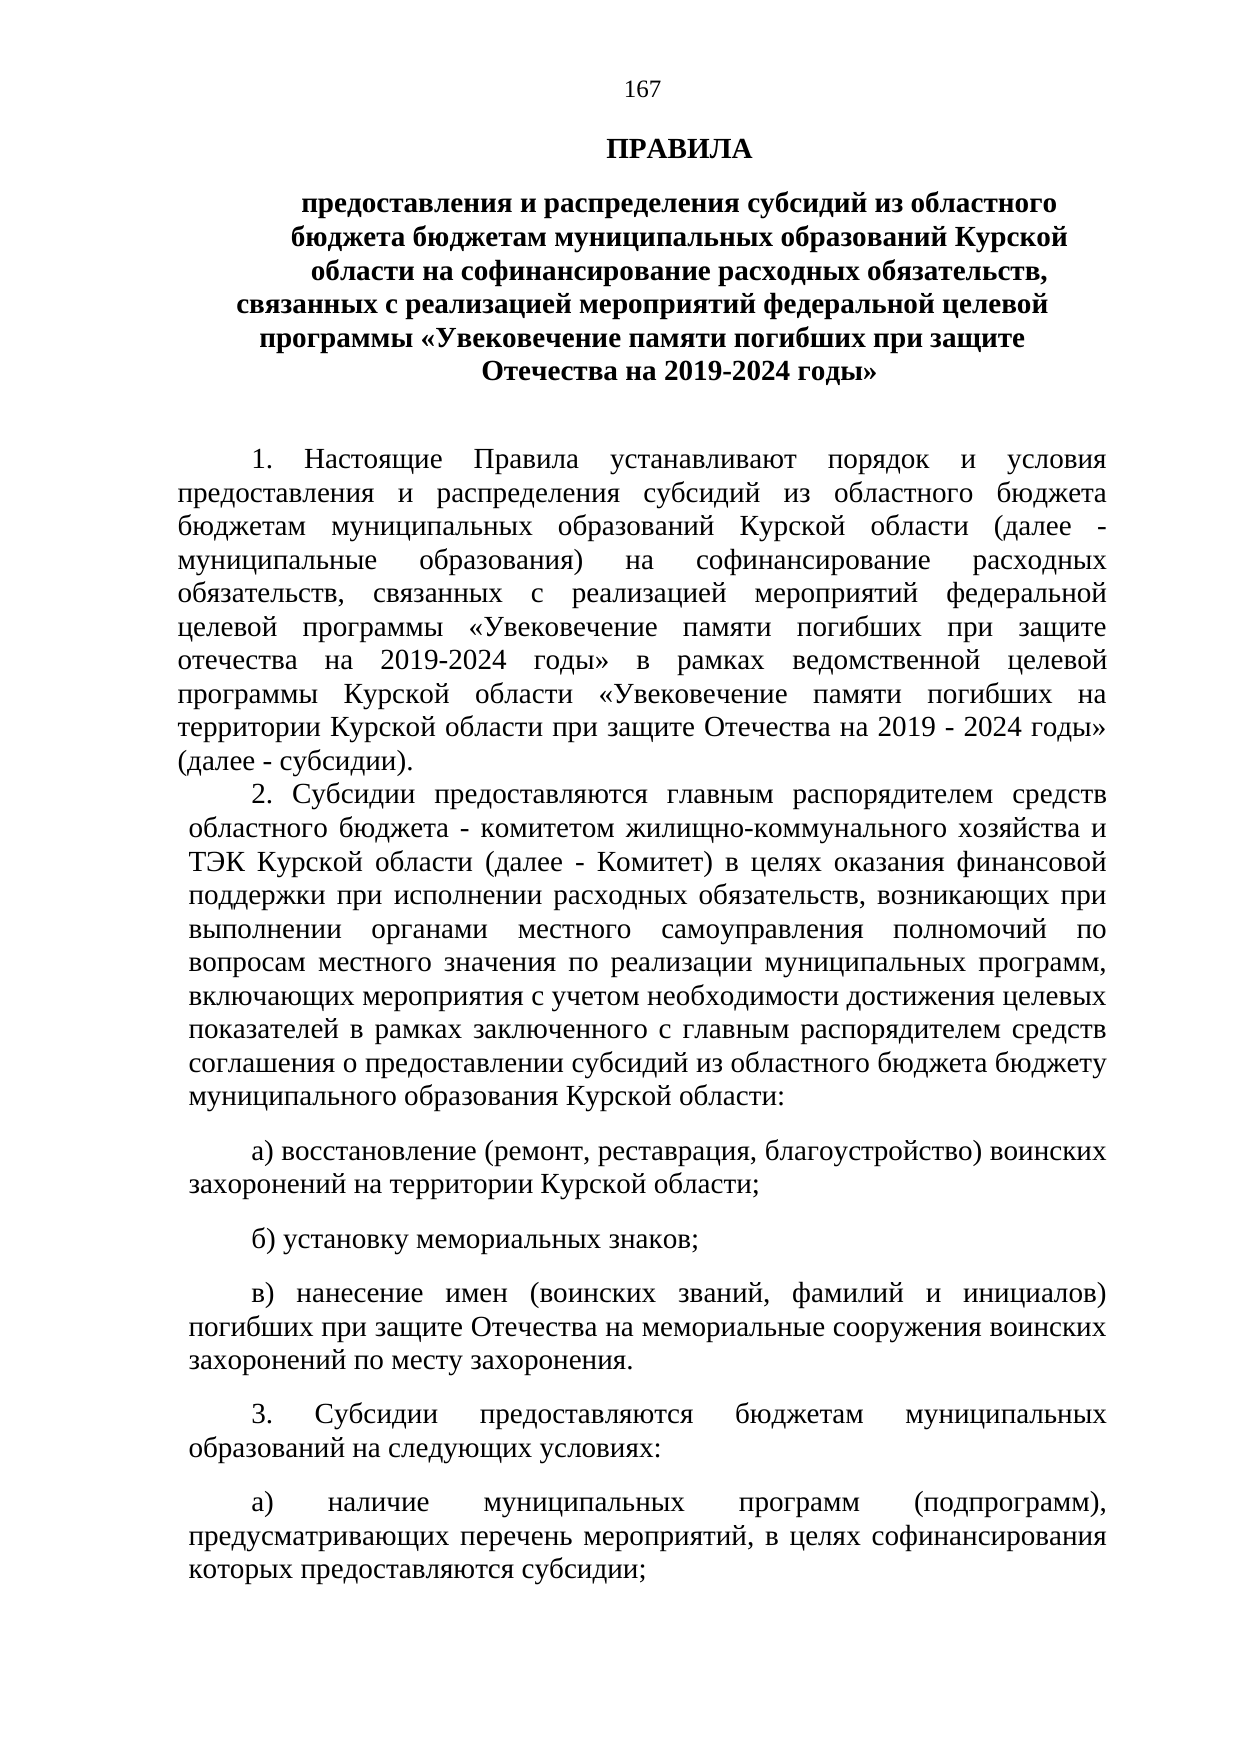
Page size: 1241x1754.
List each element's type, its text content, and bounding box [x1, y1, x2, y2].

title предоставления и распределения субсидий из областного [177, 186, 1107, 219]
text в) нанесение имен (воинских званий, фамилий и инициалов) погибших при защите Отечества на мемориальные сооружения воинских захоронений по месту захоронения. [188, 1275, 1107, 1376]
text 3. Субсидии предоставляются бюджетам муниципальных образований на следующих условиях: [188, 1397, 1107, 1464]
title Отечества на 2019-2024 годы» [177, 353, 1107, 387]
text а) восстановление (ремонт, реставрация, благоустройство) воинских захоронений на территории Курской области; [188, 1133, 1107, 1200]
title бюджета бюджетам муниципальных образований Курской [177, 219, 1107, 253]
text 2. Субсидии предоставляются главным распорядителем средств областного бюджета - комитетом жилищно-коммунального хозяйства и ТЭК Курской области (далее - Комитет) в целях оказания финансовой поддержки при исполнении расходных обязательств, возникающих при выполнении органами местного самоуправления полномочий по вопросам местного значения по реализации муниципальных программ, включающих мероприятия с учетом необходимости достижения целевых показателей в рамках заключенного с главным распорядителем средств соглашения о предоставлении субсидий из областного бюджета бюджету муниципального образования Курской области: [188, 777, 1107, 1112]
text б) установку мемориальных знаков; [188, 1221, 1107, 1254]
text ПРАВИЛА [188, 131, 1107, 165]
title 1. Настоящие Правила устанавливают порядок и условия предоставления и распределения субсидий из областного бюджета бюджетам муниципальных образований Курской области (далее - муниципальные образования) на софинансирование расходных обязательств, связанных с реализацией мероприятий федеральной целевой программы «Увековечение памяти погибших при защите отечества на 2019-2024 годы» в рамках ведомственной целевой программы Курской области «Увековечение памяти погибших на территории Курской области при защите Отечества на 2019 - 2024 годы» (далее - субсидии). [177, 441, 1107, 777]
text а) наличие муниципальных программ (подпрограмм), предусматривающих перечень мероприятий, в целях софинансирования которых предоставляются субсидии; [188, 1484, 1107, 1585]
title области на софинансирование расходных обязательств, связанных с реализацией мероприятий федеральной целевой программы «Увековечение памяти погибших при защите [177, 253, 1107, 353]
